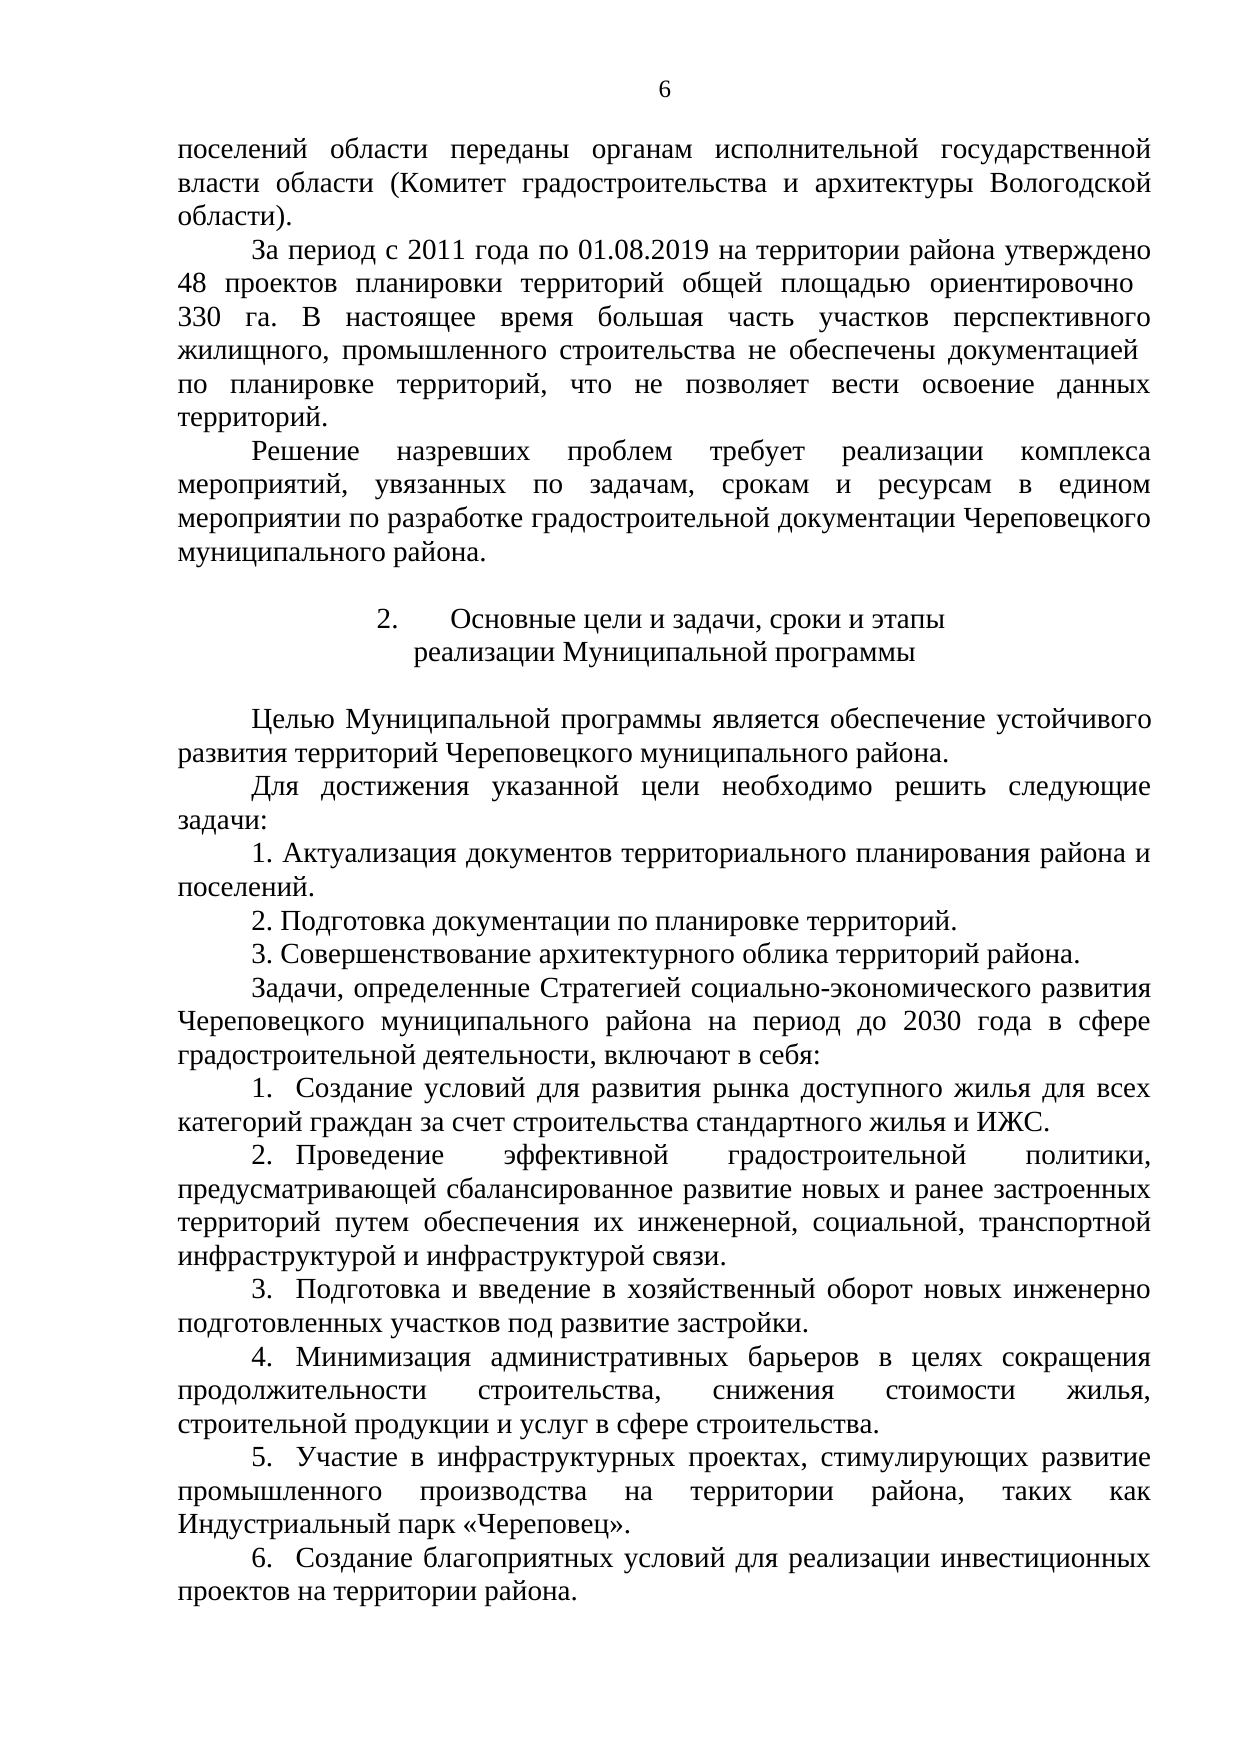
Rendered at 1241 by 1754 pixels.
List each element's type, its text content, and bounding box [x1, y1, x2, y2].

list Проведение эффективной градостроительной политики, предусматривающей сбалансированное развитие новых и ранее застроенных территорий путем обеспечения их инженерной, социальной, транспортной инфраструктурой и инфраструктурой связи. [177, 1137, 1152, 1272]
text 2. Подготовка документации по планировке территорий. [177, 903, 1152, 936]
text 3. Совершенствование архитектурного облика территорий района. [177, 936, 1152, 970]
text Целью Муниципальной программы является обеспечение устойчивого развития территорий Череповецкого муниципального района. [177, 701, 1152, 768]
list Основные цели и задачи, сроки и этапы реализации Муниципальной программы [177, 601, 1152, 668]
list Минимизация административных барьеров в целях сокращения продолжительности строительства, снижения стоимости жилья, строительной продукции и услуг в сфере строительства. [177, 1339, 1152, 1439]
text 1. Актуализация документов территориального планирования района и поселений. [177, 836, 1152, 903]
text Задачи, определенные Стратегией социально-экономического развития Череповецкого муниципального района на период до 2030 года в сфере градостроительной деятельности, включают в себя: [177, 970, 1152, 1070]
list Участие в инфраструктурных проектах, стимулирующих развитие промышленного производства на территории района, таких как Индустриальный парк «Череповец». [177, 1439, 1152, 1540]
text Для достижения указанной цели необходимо решить следующие задачи: [177, 768, 1152, 836]
list Создание условий для развития рынка доступного жилья для всех категорий граждан за счет строительства стандартного жилья и ИЖС. [177, 1070, 1152, 1137]
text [177, 131, 1152, 232]
text Решение назревших проблем требует реализации комплекса мероприятий, увязанных по задачам, срокам и ресурсам в едином мероприятии по разработке градостроительной документации Череповецкого муниципального района. [177, 433, 1152, 567]
list Подготовка и введение в хозяйственный оборот новых инженерно подготовленных участков под развитие застройки. [177, 1272, 1152, 1339]
text За период с 2011 года по 01.08.2019 на территории района утверждено 48 проектов планировки территорий общей площадью ориентировочно 330 га. В настоящее время большая часть участков перспективного жилищного, промышленного строительства не обеспечены документацией по планировке территорий, что не позволяет вести освоение данных территорий. [177, 232, 1152, 433]
list Создание благоприятных условий для реализации инвестиционных проектов на территории района. [177, 1540, 1152, 1607]
